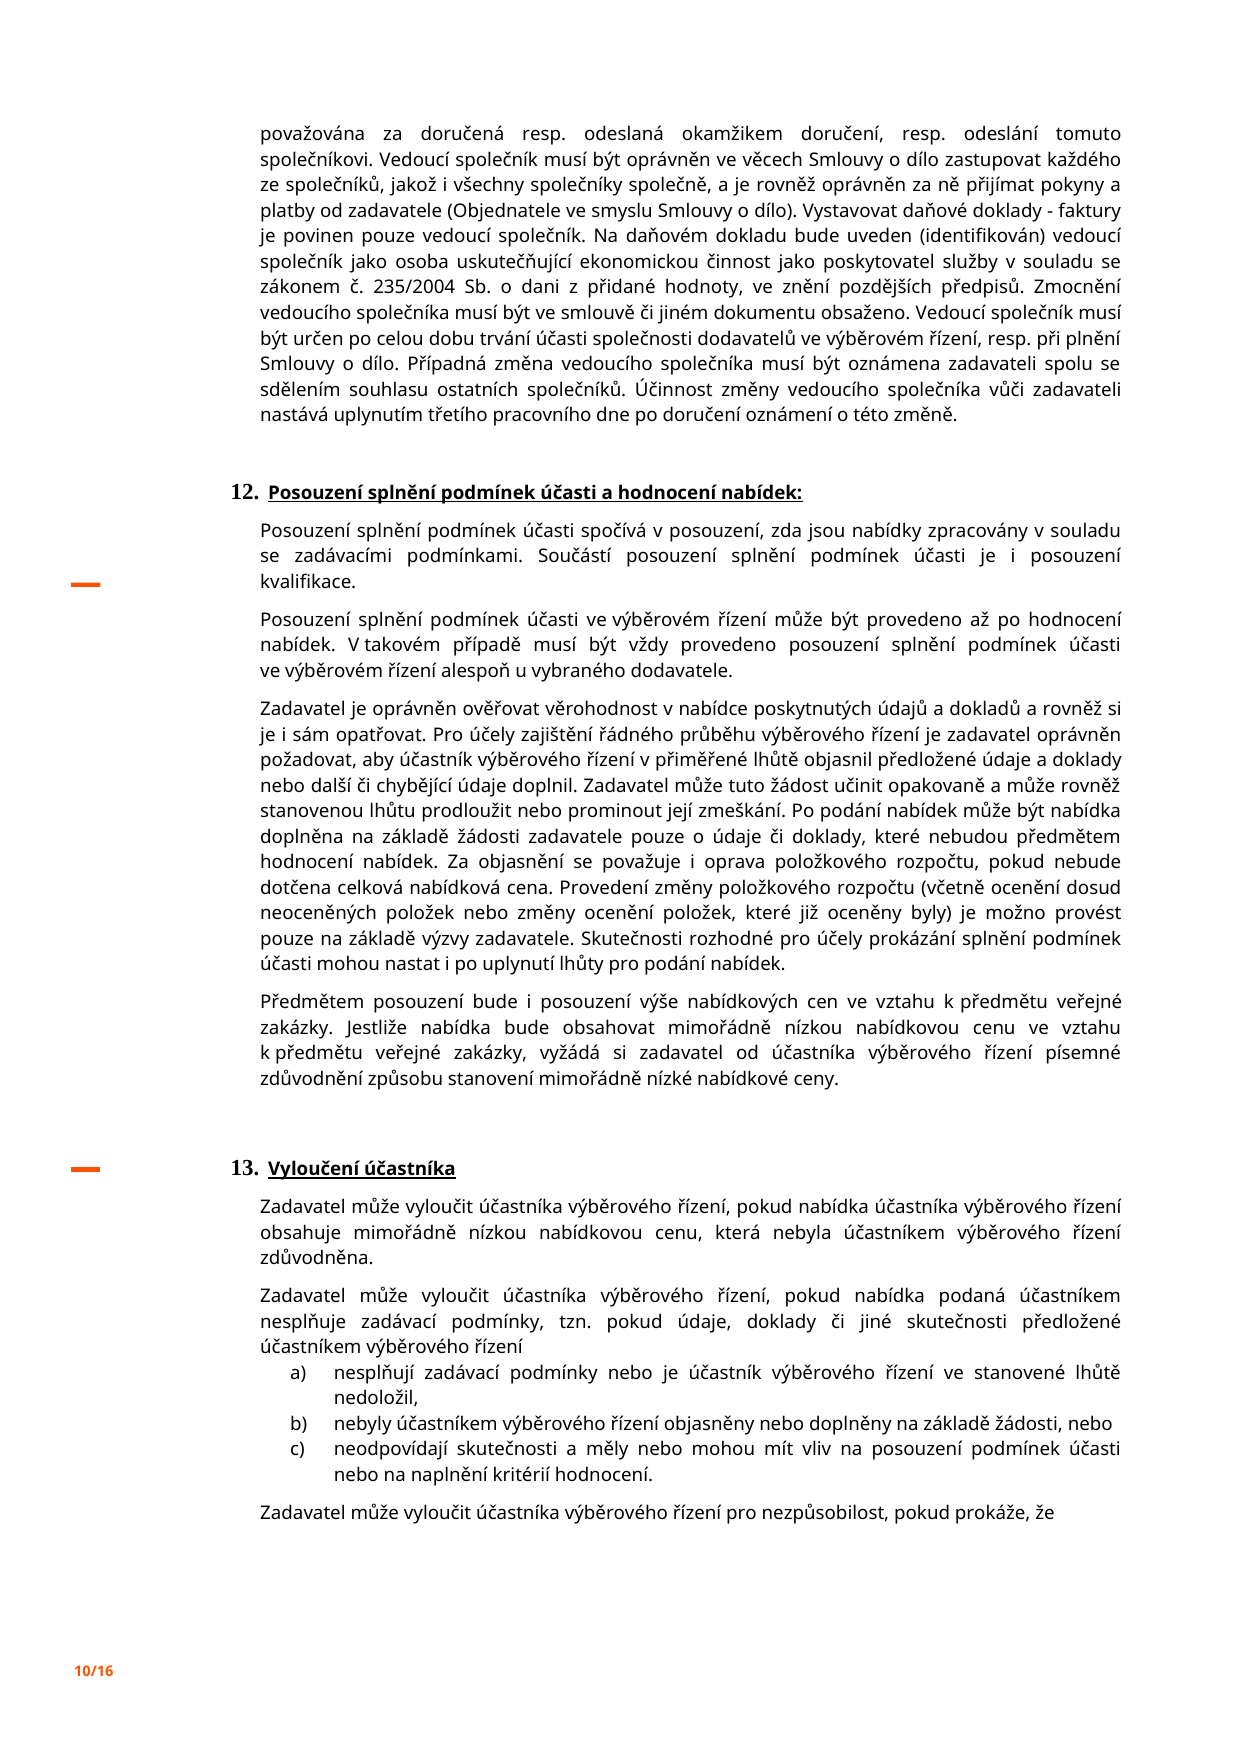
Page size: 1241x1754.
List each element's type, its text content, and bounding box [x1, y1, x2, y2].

text Zadavatel může vyloučit účastníka výběrového řízení, pokud nabídka účastníka výběrového řízení obsahuje mimořádně nízkou nabídkovou cenu, která nebyla účastníkem výběrového řízení zdůvodněna. [260, 1193, 1122, 1270]
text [260, 121, 1122, 427]
text Předmětem posouzení bude i posouzení výše nabídkových cen ve vztahu k předmětu veřejné zakázky. Jestliže nabídka bude obsahovat mimořádně nízkou nabídkovou cenu ve vztahu k předmětu veřejné zakázky, vyžádá si zadavatel od účastníka výběrového řízení písemné zdůvodnění způsobu stanovení mimořádně nízké nabídkové ceny. [260, 988, 1122, 1091]
list Posouzení splnění podmínek účasti a hodnocení nabídek: [230, 478, 1122, 505]
text Posouzení splnění podmínek účasti ve výběrovém řízení může být provedeno až po hodnocení nabídek. V takovém případě musí být vždy provedeno posouzení splnění podmínek účasti ve výběrovém řízení alespoň u vybraného dodavatele. [260, 606, 1122, 683]
text Zadavatel může vyloučit účastníka výběrového řízení, pokud nabídka podaná účastníkem nesplňuje zadávací podmínky, tzn. pokud údaje, doklady či jiné skutečnosti předložené účastníkem výběrového řízení [260, 1282, 1122, 1359]
text Zadavatel je oprávněn ověřovat věrohodnost v nabídce poskytnutých údajů a dokladů a rovněž si je i sám opatřovat. Pro účely zajištění řádného průběhu výběrového řízení je zadavatel oprávněn požadovat, aby účastník výběrového řízení v přiměřené lhůtě objasnil předložené údaje a doklady nebo další či chybějící údaje doplnil. Zadavatel může tuto žádost učinit opakovaně a může rovněž stanovenou lhůtu prodloužit nebo prominout její zmeškání. Po podání nabídek může být nabídka doplněna na základě žádosti zadavatele pouze o údaje či doklady, které nebudou předmětem hodnocení nabídek. Za objasnění se považuje i oprava položkového rozpočtu, pokud nebude dotčena celková nabídková cena. Provedení změny položkového rozpočtu (včetně ocenění dosud neoceněných položek nebo změny ocenění položek, které již oceněny byly) je možno provést pouze na základě výzvy zadavatele. Skutečnosti rozhodné pro účely prokázání splnění podmínek účasti mohou nastat i po uplynutí lhůty pro podání nabídek. [260, 695, 1122, 976]
list neodpovídají skutečnosti a měly nebo mohou mít vliv na posouzení podmínek účasti nebo na naplnění kritérií hodnocení. [290, 1436, 1122, 1487]
text Zadavatel může vyloučit účastníka výběrového řízení pro nezpůsobilost, pokud prokáže, že [260, 1499, 1122, 1525]
text Posouzení splnění podmínek účasti spočívá v posouzení, zda jsou nabídky zpracovány v souladu se zadávacími podmínkami. Součástí posouzení splnění podmínek účasti je i posouzení kvalifikace. [260, 517, 1122, 594]
list nesplňují zadávací podmínky nebo je účastník výběrového řízení ve stanovené lhůtě nedoložil, [290, 1359, 1122, 1410]
list nebyly účastníkem výběrového řízení objasněny nebo doplněny na základě žádosti, nebo [290, 1410, 1122, 1436]
list Vyloučení účastníka [230, 1154, 1122, 1181]
